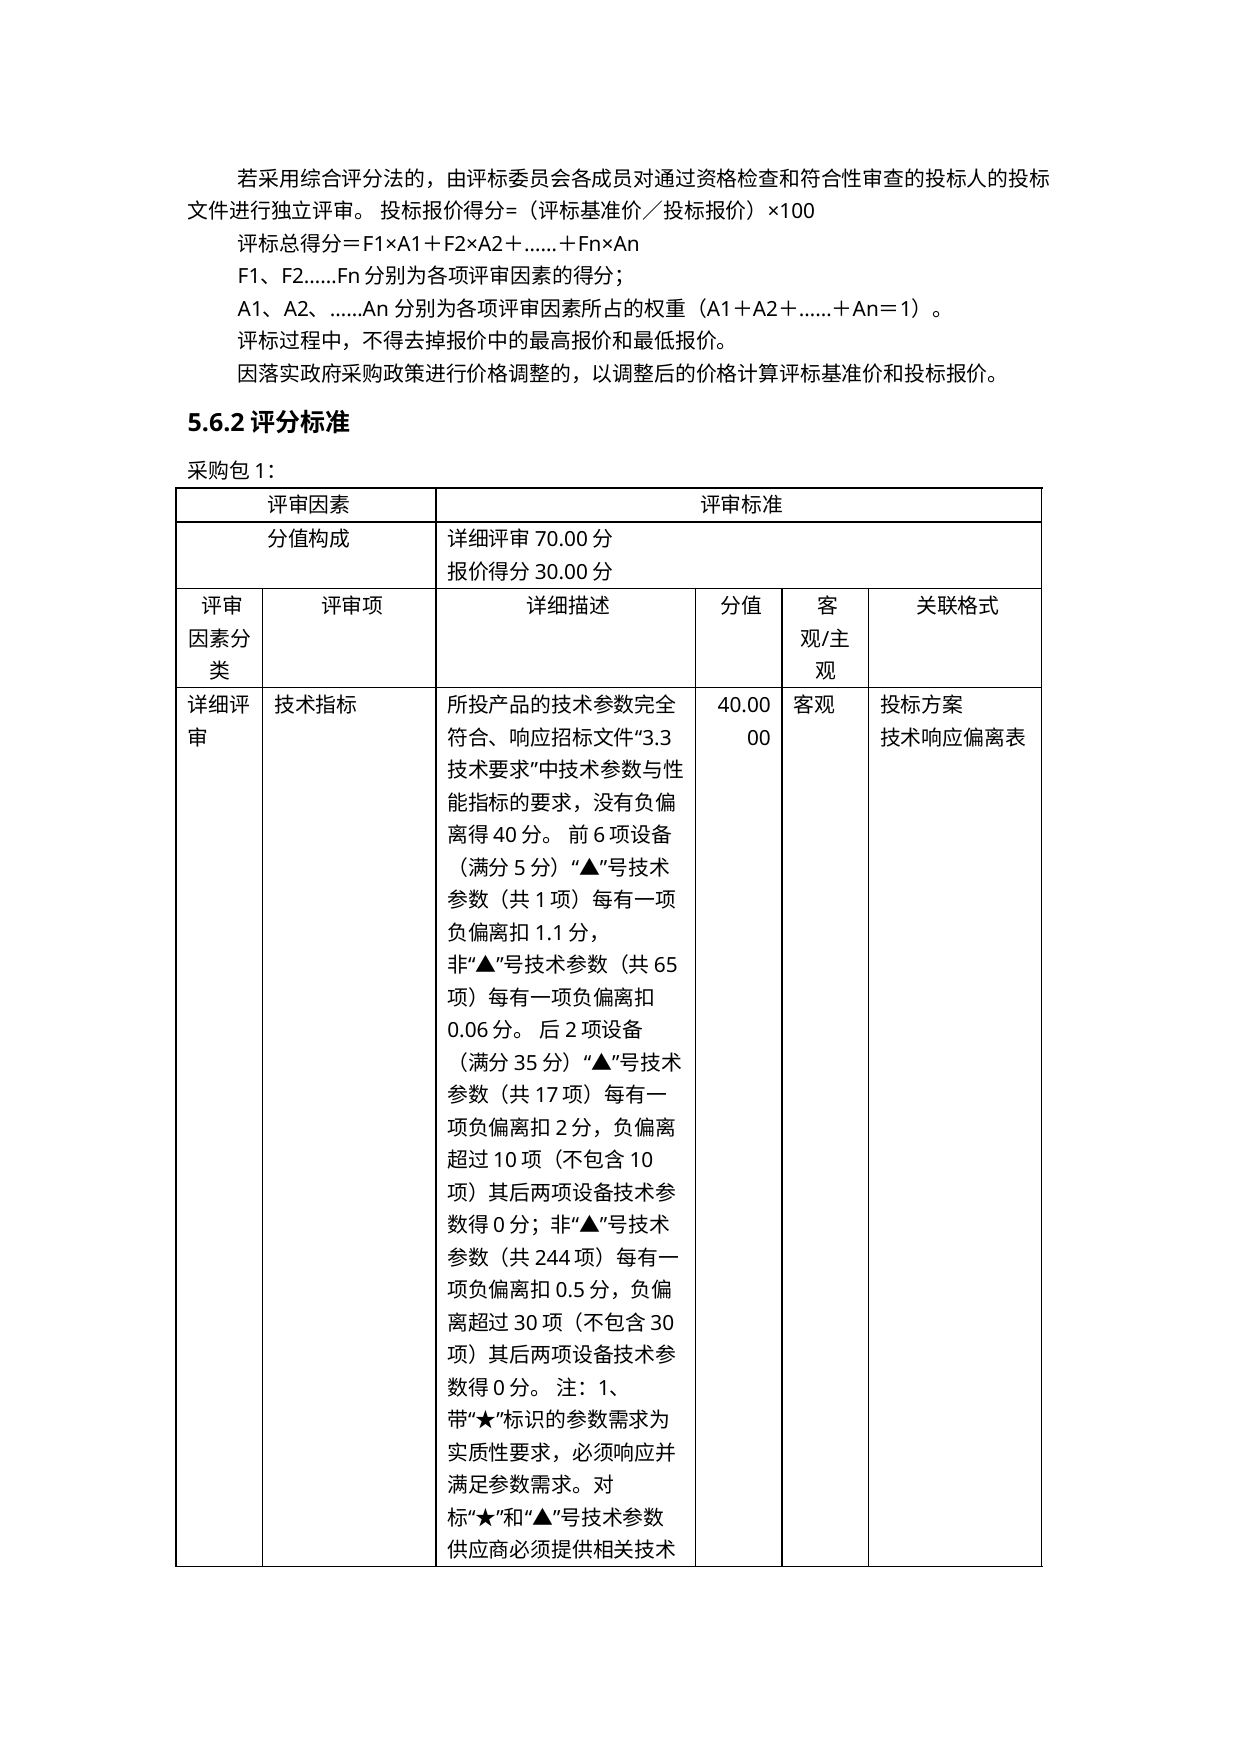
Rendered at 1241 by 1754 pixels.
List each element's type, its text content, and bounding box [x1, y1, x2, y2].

table_cell 客观/主观 [783, 589, 868, 687]
table_cell 客观 [783, 688, 868, 1566]
table_cell 40.0000 [696, 688, 781, 1566]
table_cell 关联格式 [869, 589, 1041, 687]
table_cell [437, 688, 695, 1566]
table_cell 技术指标 [263, 688, 435, 1566]
text 采购包1： [187, 454, 1053, 487]
text 若采用综合评分法的，由评标委员会各成员对通过资格检查和符合性审查的投标人的投标文件进行独立评审。 投标报价得分=（评标基准价／投标报价）×100 [187, 162, 1053, 227]
text 评标过程中，不得去掉报价中的最高报价和最低报价。 [187, 324, 1053, 357]
table_cell 分值构成 [177, 523, 435, 588]
text 评标总得分＝F1×A1＋F2×A2＋……＋Fn×An [187, 227, 1053, 259]
table_cell 分值 [696, 589, 781, 687]
table_cell 详细描述 [437, 589, 695, 687]
table_cell 详细评审70.00分 报价得分30.00分 [437, 523, 1041, 588]
table_cell 投标方案 技术响应偏离表 [869, 688, 1041, 1566]
table_header 评审标准 [437, 489, 1041, 521]
text F1、F2……Fn分别为各项评审因素的得分； [187, 259, 1053, 292]
text 因落实政府采购政策进行价格调整的，以调整后的价格计算评标基准价和投标报价。 [187, 357, 1053, 389]
table_header 评审因素 [177, 489, 435, 521]
table_cell 详细评审 [177, 688, 262, 1566]
text 5.6.2评分标准 [187, 389, 1053, 454]
table_cell 评审因素分类 [177, 589, 262, 687]
table_cell 评审项 [263, 589, 435, 687]
text A1、A2、……An 分别为各项评审因素所占的权重（A1＋A2＋……＋An＝1）。 [187, 292, 1053, 324]
